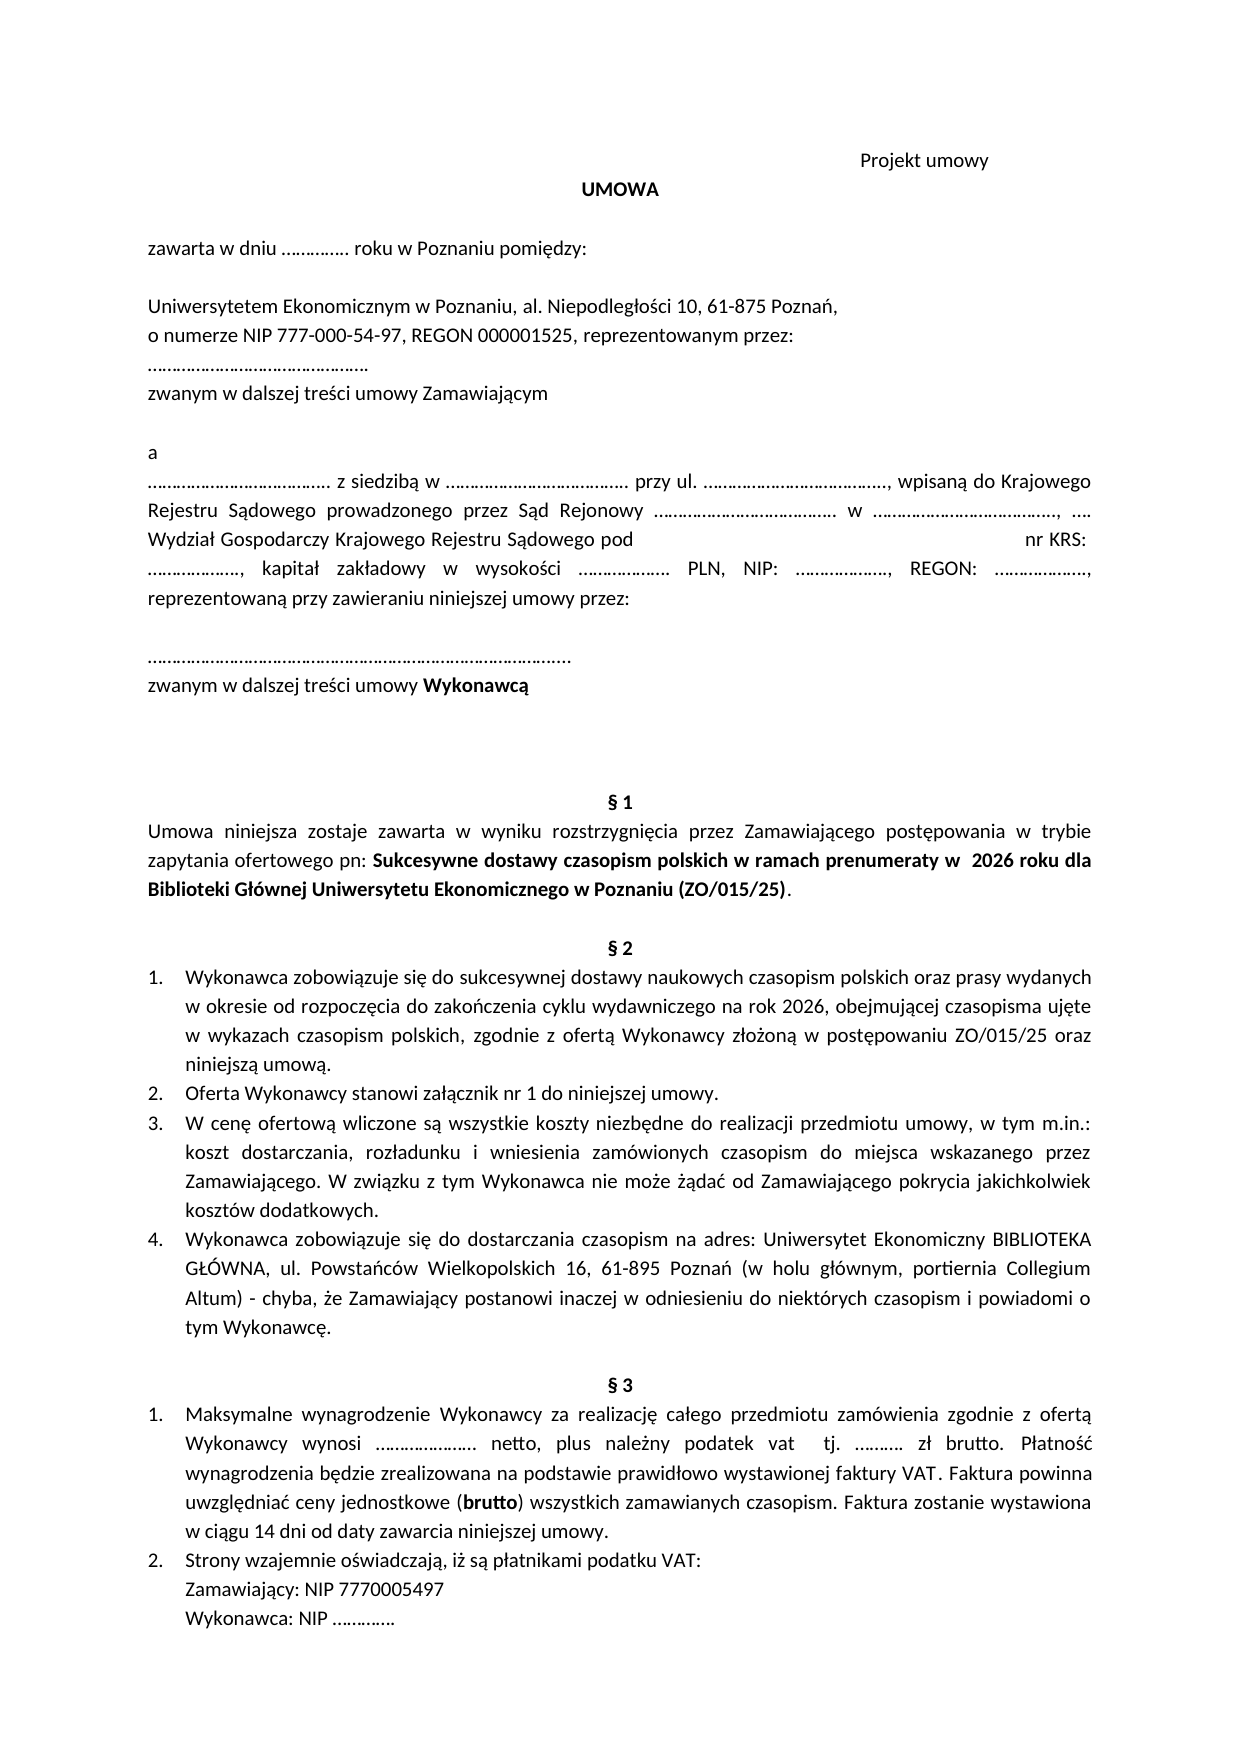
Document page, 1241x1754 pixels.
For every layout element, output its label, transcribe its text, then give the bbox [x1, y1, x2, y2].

text UMOWA [148, 176, 1092, 202]
text zwanym w dalszej treści umowy Wykonawcą [148, 672, 1092, 698]
list Wykonawca zobowiązuje się do dostarczania czasopism na adres: Uniwersytet Ekonomiczny BIBLIOTEKA GŁÓWNA, ul. Powstańców Wielkopolskich 16, 61-895 Poznań (w holu głównym, portiernia Collegium Altum) - chyba, że Zamawiający postanowi inaczej w odniesieniu do niektórych czasopism i powiadomi o tym Wykonawcę. [148, 1226, 1092, 1339]
text Zamawiający: NIP 7770005497 [148, 1576, 1092, 1602]
text ………………………………………. [148, 351, 1092, 377]
text Umowa niniejsza zostaje zawarta w wyniku rozstrzygnięcia przez Zamawiającego postępowania w trybie zapytania ofertowego pn: Sukcesywne dostawy czasopism polskich w ramach prenumeraty w 2026 roku dla Biblioteki Głównej Uniwersytetu Ekonomicznego w Poznaniu (ZO/015/25). [148, 818, 1092, 902]
list Strony wzajemnie oświadczają, iż są płatnikami podatku VAT: [148, 1547, 1092, 1573]
text Projekt umowy [148, 147, 1092, 173]
text o numerze NIP 777-000-54-97, REGON 000001525, reprezentowanym przez: [148, 322, 1092, 348]
text ……………………………….. z siedzibą w ……………………………….. przy ul. ……………………………….., wpisaną do Krajowego Rejestru Sądowego prowadzonego przez Sąd Rejonowy ……………………………….. w ……………………………….., …. Wydział Gospodarczy Krajowego Rejestru Sądowego pod nr KRS: ………………., kapitał zakładowy w wysokości ………………. PLN, NIP: ………………., REGON: ………………., reprezentowaną przy zawieraniu niniejszej umowy przez: [148, 468, 1092, 610]
text zwanym w dalszej treści umowy Zamawiającym [148, 381, 1092, 406]
list Maksymalne wynagrodzenie Wykonawcy za realizację całego przedmiotu zamówienia zgodnie z ofertą Wykonawcy wynosi ………………… netto, plus należny podatek vat tj. ………. zł brutto. Płatność wynagrodzenia będzie zrealizowana na podstawie prawidłowo wystawionej faktury VAT. Faktura powinna uwzględniać ceny jednostkowe (brutto) wszystkich zamawianych czasopism. Faktura zostanie wystawiona w ciągu 14 dni od daty zawarcia niniejszej umowy. [148, 1401, 1092, 1543]
text zawarta w dniu ………….. roku w Poznaniu pomiędzy: [148, 235, 1092, 260]
text § 1 [148, 789, 1092, 814]
list Oferta Wykonawcy stanowi załącznik nr 1 do niniejszej umowy. [148, 1081, 1092, 1106]
text Wykonawca: NIP …………. [185, 1606, 1092, 1631]
text a [148, 439, 1092, 464]
text Uniwersytetem Ekonomicznym w Poznaniu, al. Niepodległości 10, 61-875 Poznań, [148, 293, 1092, 318]
text § 2 [148, 935, 1092, 960]
text § 3 [148, 1372, 1092, 1398]
list W cenę ofertową wliczone są wszystkie koszty niezbędne do realizacji przedmiotu umowy, w tym m.in.: koszt dostarczania, rozładunku i wniesienia zamówionych czasopism do miejsca wskazanego przez Zamawiającego. W związku z tym Wykonawca nie może żądać od Zamawiającego pokrycia jakichkolwiek kosztów dodatkowych. [148, 1110, 1092, 1223]
list Wykonawca zobowiązuje się do sukcesywnej dostawy naukowych czasopism polskich oraz prasy wydanych w okresie od rozpoczęcia do zakończenia cyklu wydawniczego na rok 2026, obejmującej czasopisma ujęte w wykazach czasopism polskich, zgodnie z ofertą Wykonawcy złożoną w postępowaniu ZO/015/25 oraz niniejszą umową. [148, 964, 1092, 1077]
text ………………………………………………………………………….... [148, 643, 1092, 668]
